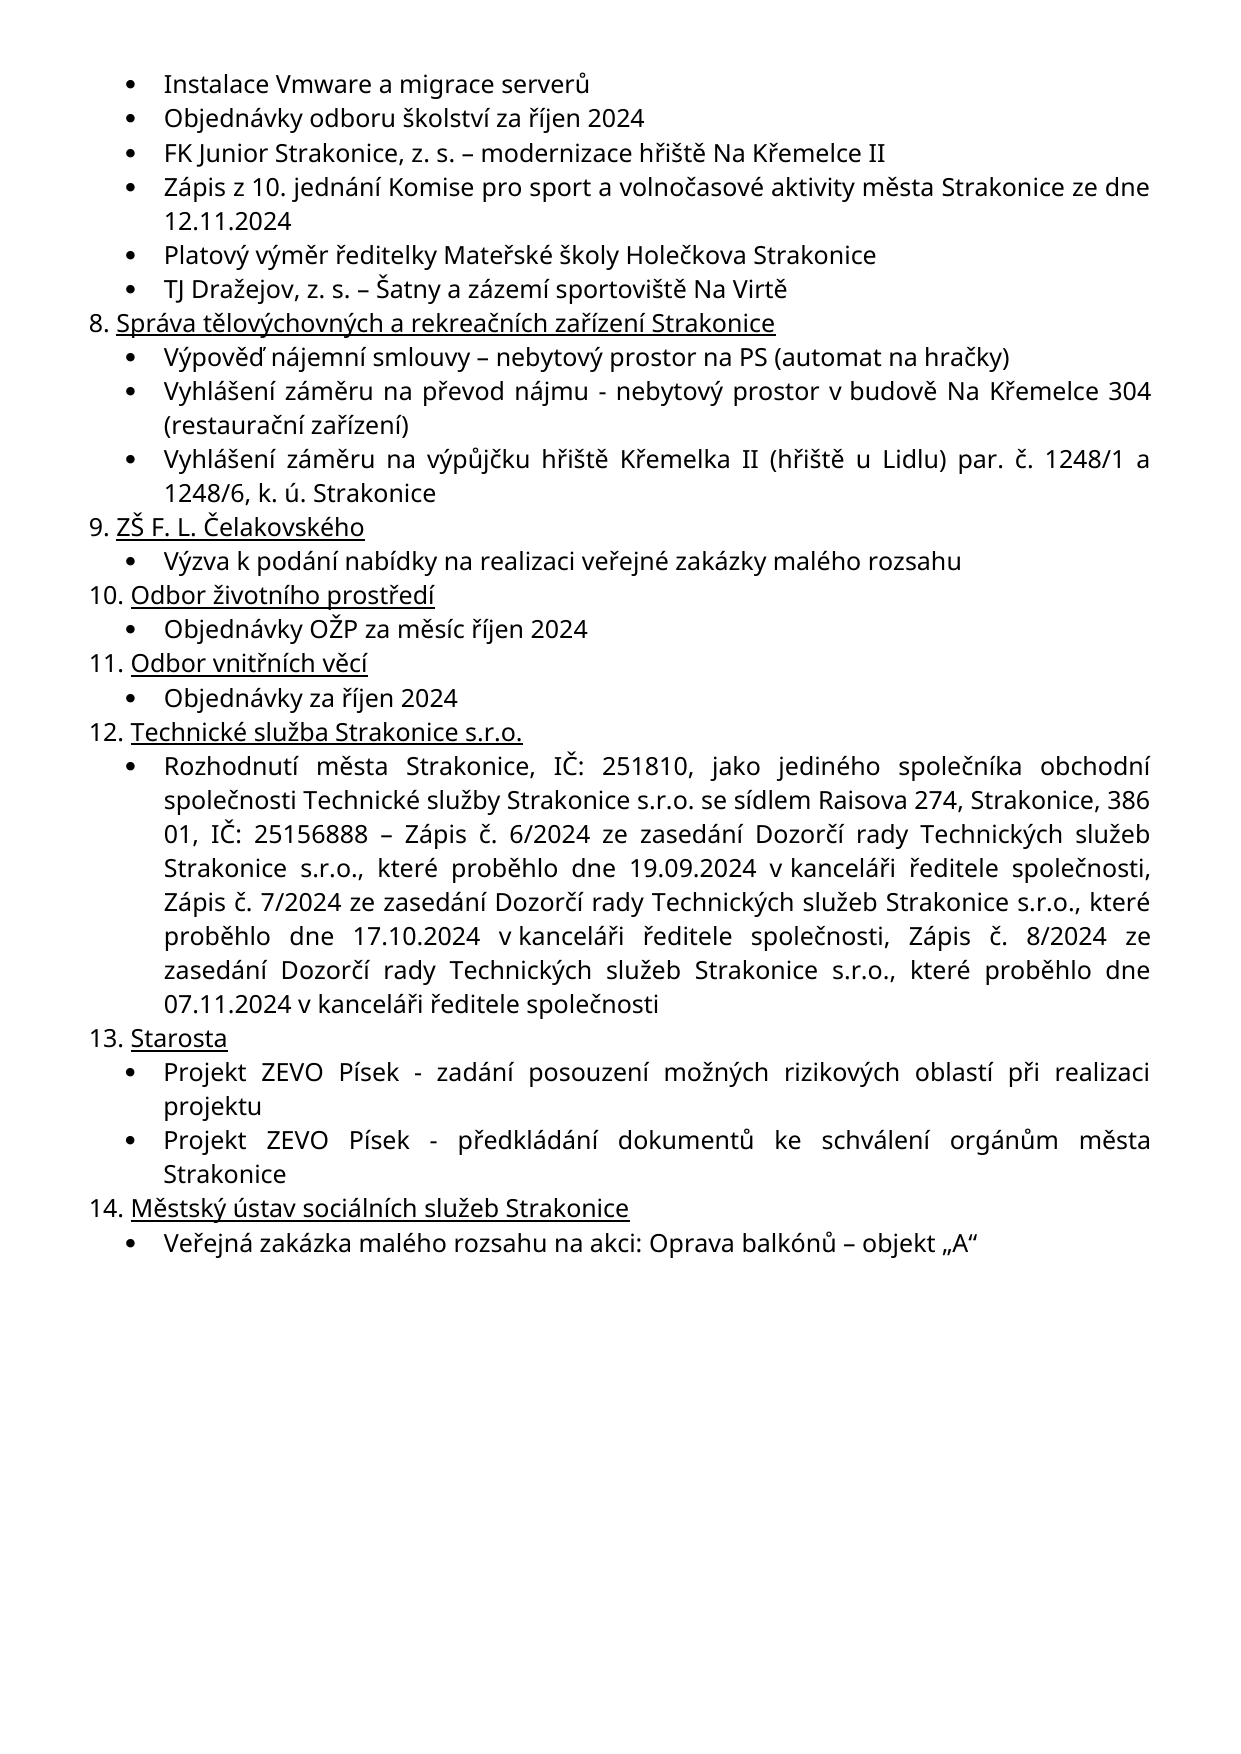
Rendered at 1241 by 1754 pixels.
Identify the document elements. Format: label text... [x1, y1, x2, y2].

text 12. Technické služba Strakonice s.r.o. [89, 714, 1152, 748]
text 9. ZŠ F. L. Čelakovského [89, 510, 1152, 544]
list Výpověď nájemní smlouvy – nebytový prostor na PS (automat na hračky) [126, 339, 1152, 374]
text 11. Odbor vnitřních věcí [89, 646, 1152, 680]
list Projekt ZEVO Písek - předkládání dokumentů ke schválení orgánům města Strakonice [126, 1123, 1152, 1191]
list Veřejná zakázka malého rozsahu na akci: Oprava balkónů – objekt „A“ [126, 1225, 1152, 1259]
text 10. Odbor životního prostředí [89, 578, 1152, 612]
list Rozhodnutí města Strakonice, IČ: 251810, jako jediného společníka obchodní společnosti Technické služby Strakonice s.r.o. se sídlem Raisova 274, Strakonice, 386 01, IČ: 25156888 – Zápis č. 6/2024 ze zasedání Dozorčí rady Technických služeb Strakonice s.r.o., které proběhlo dne 19.09.2024 v kanceláři ředitele společnosti, Zápis č. 7/2024 ze zasedání Dozorčí rady Technických služeb Strakonice s.r.o., které proběhlo dne 17.10.2024 v kanceláři ředitele společnosti, Zápis č. 8/2024 ze zasedání Dozorčí rady Technických služeb Strakonice s.r.o., které proběhlo dne 07.11.2024 v kanceláři ředitele společnosti [126, 748, 1152, 1021]
list Zápis z 10. jednání Komise pro sport a volnočasové aktivity města Strakonice ze dne 12.11.2024 [126, 169, 1152, 237]
list Vyhlášení záměru na převod nájmu - nebytový prostor v budově Na Křemelce 304 (restaurační zařízení) [126, 374, 1152, 442]
list TJ Dražejov, z. s. – Šatny a zázemí sportoviště Na Virtě [126, 271, 1152, 306]
text 14. Městský ústav sociálních služeb Strakonice [89, 1191, 1152, 1225]
list Výzva k podání nabídky na realizaci veřejné zakázky malého rozsahu [126, 544, 1152, 578]
text 8. Správa tělovýchovných a rekreačních zařízení Strakonice [89, 306, 1152, 339]
list Objednávky odboru školství za říjen 2024 [126, 101, 1152, 135]
list Projekt ZEVO Písek - zadání posouzení možných rizikových oblastí při realizaci projektu [126, 1055, 1152, 1123]
list FK Junior Strakonice, z. s. – modernizace hřiště Na Křemelce II [126, 135, 1152, 169]
text 13. Starosta [89, 1021, 1152, 1055]
list Objednávky OŽP za měsíc říjen 2024 [126, 612, 1152, 646]
list Objednávky za říjen 2024 [126, 680, 1152, 714]
list Vyhlášení záměru na výpůjčku hřiště Křemelka II (hřiště u Lidlu) par. č. 1248/1 a 1248/6, k. ú. Strakonice [126, 442, 1152, 510]
list Platový výměr ředitelky Mateřské školy Holečkova Strakonice [126, 237, 1152, 271]
list Instalace Vmware a migrace serverů [126, 67, 1152, 101]
